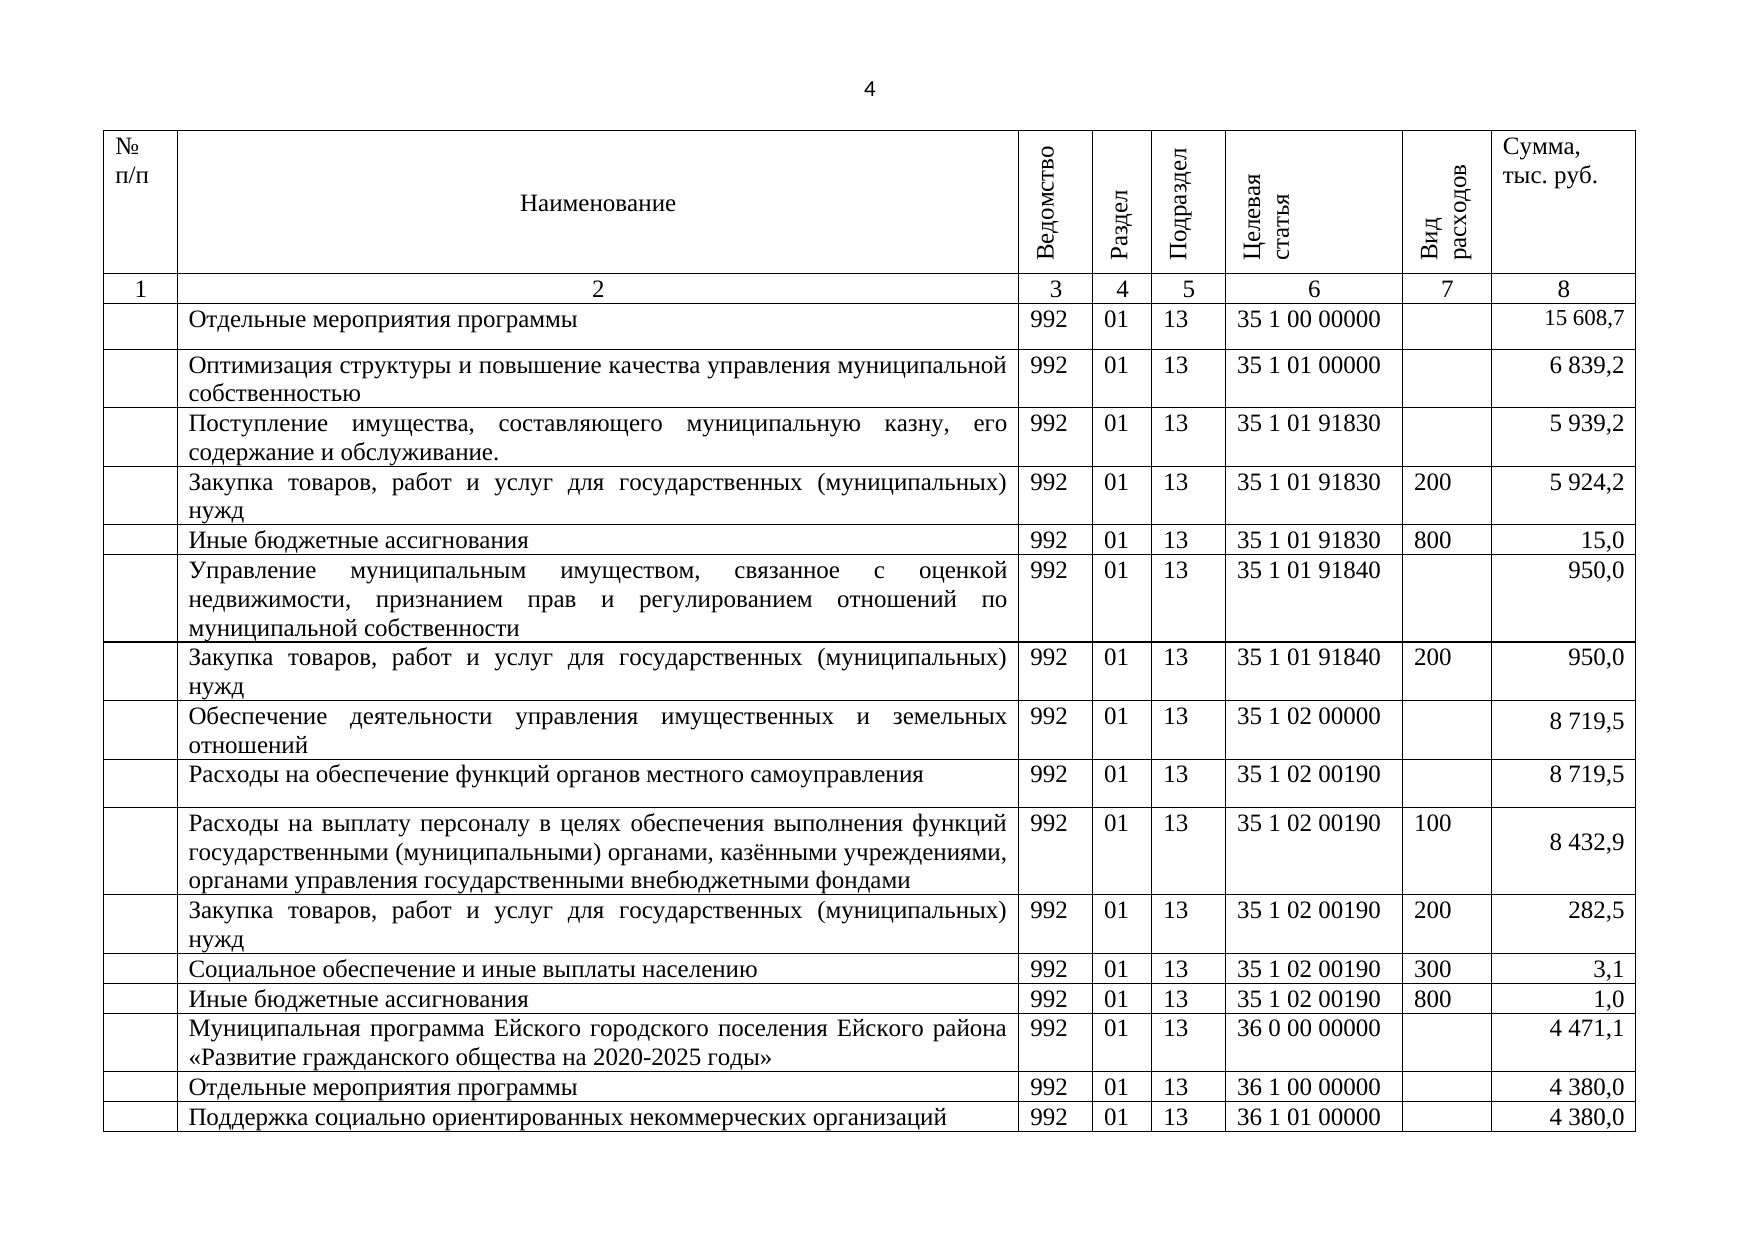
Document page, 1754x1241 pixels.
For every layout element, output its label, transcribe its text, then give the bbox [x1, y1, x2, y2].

table_cell [104, 760, 177, 807]
table_cell 8 432,9 [1492, 808, 1635, 894]
table_cell 13 [1152, 895, 1225, 953]
table_cell 5 924,2 [1492, 467, 1635, 524]
table_cell Закупка товаров, работ и услуг для государственных (муниципальных) нужд [178, 467, 1018, 524]
table_cell 13 [1152, 304, 1225, 349]
table_cell 8 719,5 [1492, 701, 1635, 758]
table_cell 36 1 01 00000 [1226, 1102, 1402, 1131]
table_cell Социальное обеспечение и иные выплаты населению [178, 954, 1018, 983]
table_cell Обеспечение деятельности управления имущественных и земельных отношений [178, 701, 1018, 758]
table_cell 01 [1093, 895, 1151, 953]
table_cell 992 [1019, 895, 1092, 953]
table_cell 3 [1019, 274, 1092, 303]
table_cell 13 [1152, 525, 1225, 554]
table_cell [104, 555, 177, 641]
table_cell [104, 643, 177, 700]
table_cell Расходы на обеспечение функций органов местного самоуправления [178, 760, 1018, 807]
table_cell 950,0 [1492, 555, 1635, 641]
table_cell 992 [1019, 643, 1092, 700]
table_cell 992 [1019, 304, 1092, 349]
table_cell 200 [1403, 895, 1491, 953]
table_header Раздел [1093, 131, 1151, 273]
table_cell 5 939,2 [1492, 408, 1635, 466]
table_cell [104, 408, 177, 466]
table_cell 13 [1152, 467, 1225, 524]
table_cell Иные бюджетные ассигнования [178, 984, 1018, 1012]
table_cell Оптимизация структуры и повышение качества управления муниципальной собственностью [178, 350, 1018, 407]
table_cell 4 471,1 [1492, 1014, 1635, 1071]
table_cell 992 [1019, 701, 1092, 758]
table_cell 01 [1093, 701, 1151, 758]
table_cell 950,0 [1492, 643, 1635, 700]
table_cell 01 [1093, 525, 1151, 554]
table_cell Расходы на выплату персоналу в целях обеспечения выполнения функций государственными (муниципальными) органами, казёнными учреждениями, органами управления государственными внебюджетными фондами [178, 808, 1018, 894]
table_cell 13 [1152, 1072, 1225, 1101]
table_cell [1403, 701, 1491, 758]
table_cell 35 1 01 91830 [1226, 467, 1402, 524]
table_cell Муниципальная программа Ейского городского поселения Ейского района «Развитие гражданского общества на 2020-2025 годы» [178, 1014, 1018, 1071]
table_cell 6 [1226, 274, 1402, 303]
table_cell 992 [1019, 467, 1092, 524]
table_header № п/п [104, 131, 177, 273]
table_cell [104, 1014, 177, 1071]
table_cell 35 1 01 91840 [1226, 643, 1402, 700]
table_cell 13 [1152, 555, 1225, 641]
table_cell 5 [1152, 274, 1225, 303]
table_cell [104, 350, 177, 407]
table_cell 8 719,5 [1492, 760, 1635, 807]
table_cell 35 1 02 00190 [1226, 808, 1402, 894]
table_cell Поступление имущества, составляющего муниципальную казну, его содержание и обслуживание. [178, 408, 1018, 466]
table_cell 01 [1093, 808, 1151, 894]
table_cell 35 1 02 00190 [1226, 895, 1402, 953]
table_cell 13 [1152, 408, 1225, 466]
table_header Подраздел [1152, 131, 1225, 273]
table_cell 992 [1019, 760, 1092, 807]
table_header Наименование [178, 131, 1018, 273]
table_cell [104, 1102, 177, 1131]
table_header Целевая статья [1226, 131, 1402, 273]
table_cell [104, 954, 177, 983]
table_cell 35 1 02 00190 [1226, 984, 1402, 1012]
table_header Ведомство [1019, 131, 1092, 273]
table_cell 100 [1403, 808, 1491, 894]
table_cell 35 1 02 00000 [1226, 701, 1402, 758]
table_cell 1 [104, 274, 177, 303]
table_cell 13 [1152, 350, 1225, 407]
table_cell 282,5 [1492, 895, 1635, 953]
table_cell [1403, 555, 1491, 641]
table_cell [1403, 350, 1491, 407]
table_cell [1403, 304, 1491, 349]
table_cell 992 [1019, 808, 1092, 894]
table_cell 200 [1403, 643, 1491, 700]
table_cell [104, 701, 177, 758]
table_cell 800 [1403, 525, 1491, 554]
table_cell 2 [178, 274, 1018, 303]
table_cell 01 [1093, 304, 1151, 349]
table_cell Закупка товаров, работ и услуг для государственных (муниципальных) нужд [178, 643, 1018, 700]
table_cell 35 1 01 91840 [1226, 555, 1402, 641]
table_cell 01 [1093, 350, 1151, 407]
table_cell 4 [1093, 274, 1151, 303]
table_cell [1403, 1072, 1491, 1101]
table_cell 35 1 00 00000 [1226, 304, 1402, 349]
table_cell 01 [1093, 1072, 1151, 1101]
table_cell 4 380,0 [1492, 1072, 1635, 1101]
table_cell 01 [1093, 984, 1151, 1012]
table_cell Иные бюджетные ассигнования [178, 525, 1018, 554]
table_cell 36 1 00 00000 [1226, 1072, 1402, 1101]
table_cell 01 [1093, 760, 1151, 807]
table_cell 01 [1093, 643, 1151, 700]
table_cell [1403, 1014, 1491, 1071]
table_cell 01 [1093, 954, 1151, 983]
table_cell 01 [1093, 1102, 1151, 1131]
table_cell 35 1 01 91830 [1226, 525, 1402, 554]
table_cell [104, 984, 177, 1012]
table_cell 992 [1019, 350, 1092, 407]
table_cell 992 [1019, 555, 1092, 641]
table_cell 36 0 00 00000 [1226, 1014, 1402, 1071]
table_cell 01 [1093, 1014, 1151, 1071]
table_cell 01 [1093, 467, 1151, 524]
table_cell 13 [1152, 1014, 1225, 1071]
table_cell 13 [1152, 701, 1225, 758]
table_cell 35 1 02 00190 [1226, 954, 1402, 983]
table_cell 4 380,0 [1492, 1102, 1635, 1131]
table_cell [104, 467, 177, 524]
table_cell 300 [1403, 954, 1491, 983]
table_header Сумма, тыс. руб. [1492, 131, 1635, 273]
table_cell 01 [1093, 555, 1151, 641]
table_cell Отдельные мероприятия программы [178, 1072, 1018, 1101]
table_cell 7 [1403, 274, 1491, 303]
table_cell 13 [1152, 984, 1225, 1012]
table_cell Отдельные мероприятия программы [178, 304, 1018, 349]
table_cell Закупка товаров, работ и услуг для государственных (муниципальных) нужд [178, 895, 1018, 953]
table_cell [1403, 1102, 1491, 1131]
table_cell 13 [1152, 808, 1225, 894]
table_cell [104, 808, 177, 894]
table_cell [104, 1072, 177, 1101]
table_cell 13 [1152, 760, 1225, 807]
table_cell 13 [1152, 643, 1225, 700]
table_cell 992 [1019, 408, 1092, 466]
table_cell 992 [1019, 954, 1092, 983]
table_cell 200 [1403, 467, 1491, 524]
table_cell 800 [1403, 984, 1491, 1012]
table_cell 35 1 01 00000 [1226, 350, 1402, 407]
table_cell 13 [1152, 954, 1225, 983]
table_cell 992 [1019, 1014, 1092, 1071]
table_cell 35 1 01 91830 [1226, 408, 1402, 466]
table_cell 3,1 [1492, 954, 1635, 983]
table_cell 8 [1492, 274, 1635, 303]
table_cell 6 839,2 [1492, 350, 1635, 407]
table_cell [1403, 760, 1491, 807]
table_cell 992 [1019, 1102, 1092, 1131]
table_cell 15 608,7 [1492, 304, 1635, 349]
table_cell [104, 304, 177, 349]
table_cell 992 [1019, 525, 1092, 554]
table_cell Управление муниципальным имуществом, связанное с оценкой недвижимости, признанием прав и регулированием отношений по муниципальной собственности [178, 555, 1018, 641]
table_header Вид расходов [1403, 131, 1491, 273]
table_cell [104, 525, 177, 554]
table_cell 992 [1019, 1072, 1092, 1101]
table_cell 15,0 [1492, 525, 1635, 554]
table_cell 1,0 [1492, 984, 1635, 1012]
table_cell 01 [1093, 408, 1151, 466]
table_cell [1403, 408, 1491, 466]
table_cell Поддержка социально ориентированных некоммерческих организаций [178, 1102, 1018, 1131]
table_cell 13 [1152, 1102, 1225, 1131]
table_cell 992 [1019, 984, 1092, 1012]
table_cell 35 1 02 00190 [1226, 760, 1402, 807]
table_cell [104, 895, 177, 953]
